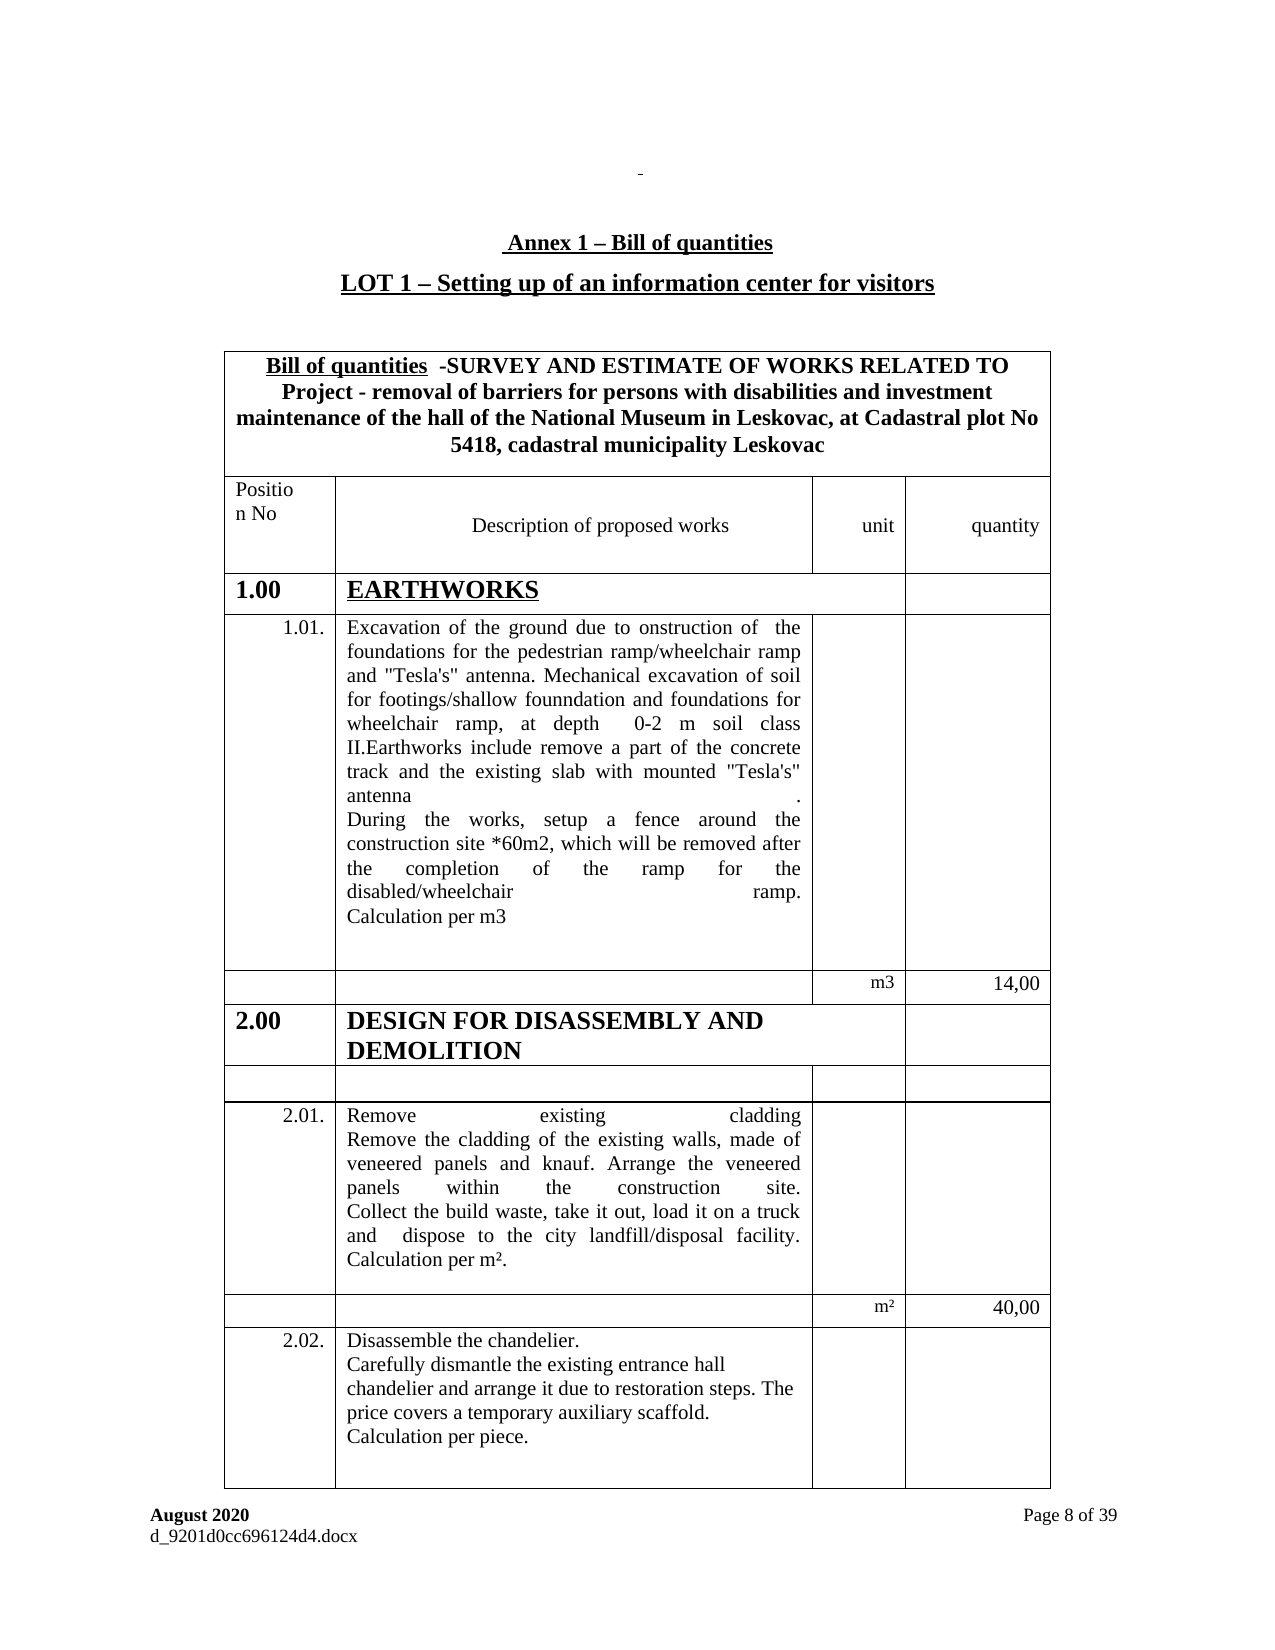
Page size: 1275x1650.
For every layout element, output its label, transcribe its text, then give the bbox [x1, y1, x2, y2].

table_cell [225, 971, 335, 1004]
table_cell Description of proposed works [336, 477, 812, 573]
table_cell [813, 615, 905, 970]
table_cell [336, 1066, 812, 1101]
table_cell [906, 615, 1050, 970]
table_cell [225, 1066, 335, 1101]
table_header Bill of quantities -SURVEY AND ESTIMATE OF WORKS RELATED TO Project - removal of barriers for persons with disabilities and investment maintenance of the hall of the National Museum in Leskovac, at Cadastral plot No 5418, cadastral municipality Leskovac [225, 352, 1050, 476]
table_cell Disassemble the chandelier. Carefully dismantle the existing entrance hall chandelier and arrange it due to restoration steps. The price covers a temporary auxiliary scaffold. Calculation per piece. [336, 1328, 812, 1487]
table_cell [906, 1066, 1050, 1101]
table_cell [336, 1295, 812, 1327]
table_cell m² [813, 1295, 905, 1327]
table_cell m3 [813, 971, 905, 1004]
table_cell [906, 1005, 1050, 1065]
table_cell [813, 1328, 905, 1487]
table_cell Positio n No [225, 477, 335, 573]
table_cell 14,00 [906, 971, 1050, 1004]
table_cell 2.01. [225, 1103, 335, 1294]
text Annex 1 – Bill of quantities [150, 229, 1125, 256]
table_cell 2.02. [225, 1328, 335, 1487]
table_cell 2.00 [225, 1005, 335, 1065]
table_cell quantity [906, 477, 1050, 573]
table_cell 1.00 [225, 574, 335, 614]
table_cell Excavation of the ground due to onstruction of the foundations for the pedestrian ramp/wheelchair ramp and "Tesla's" antenna. Mechanical excavation of soil for footings/shallow founndation and foundations for wheelchair ramp, at depth 0-2 m soil class II.Earthworks include remove a part of the concrete track and the existing slab with mounted "Tesla's" antenna . During the works, setup a fence around the construction site *60m2, which will be removed after the completion of the ramp for the disabled/wheelchair ramp. Calculation per m3 [336, 615, 812, 970]
table_cell [906, 1328, 1050, 1487]
table_cell Remove existing cladding Remove the cladding of the existing walls, made of veneered panels and knauf. Arrange the veneered panels within the construction site. Collect the build waste, take it out, load it on a truck and dispose to the city landfill/disposal facility. Calculation per m². [336, 1103, 812, 1294]
table_cell [813, 1066, 905, 1101]
table_cell 40,00 [906, 1295, 1050, 1327]
text LOT 1 – Setting up of an information center for visitors [150, 268, 1125, 297]
table_cell 1.01. [225, 615, 335, 970]
table_cell unit [813, 477, 905, 573]
table_cell DESIGN FOR DISASSEMBLY AND DEMOLITION [336, 1005, 905, 1065]
table_cell [813, 1103, 905, 1294]
table_cell [225, 1295, 335, 1327]
table_cell [906, 1103, 1050, 1294]
table_cell EARTHWORKS [336, 574, 905, 614]
table_cell [906, 574, 1050, 614]
table_cell [336, 971, 812, 1004]
